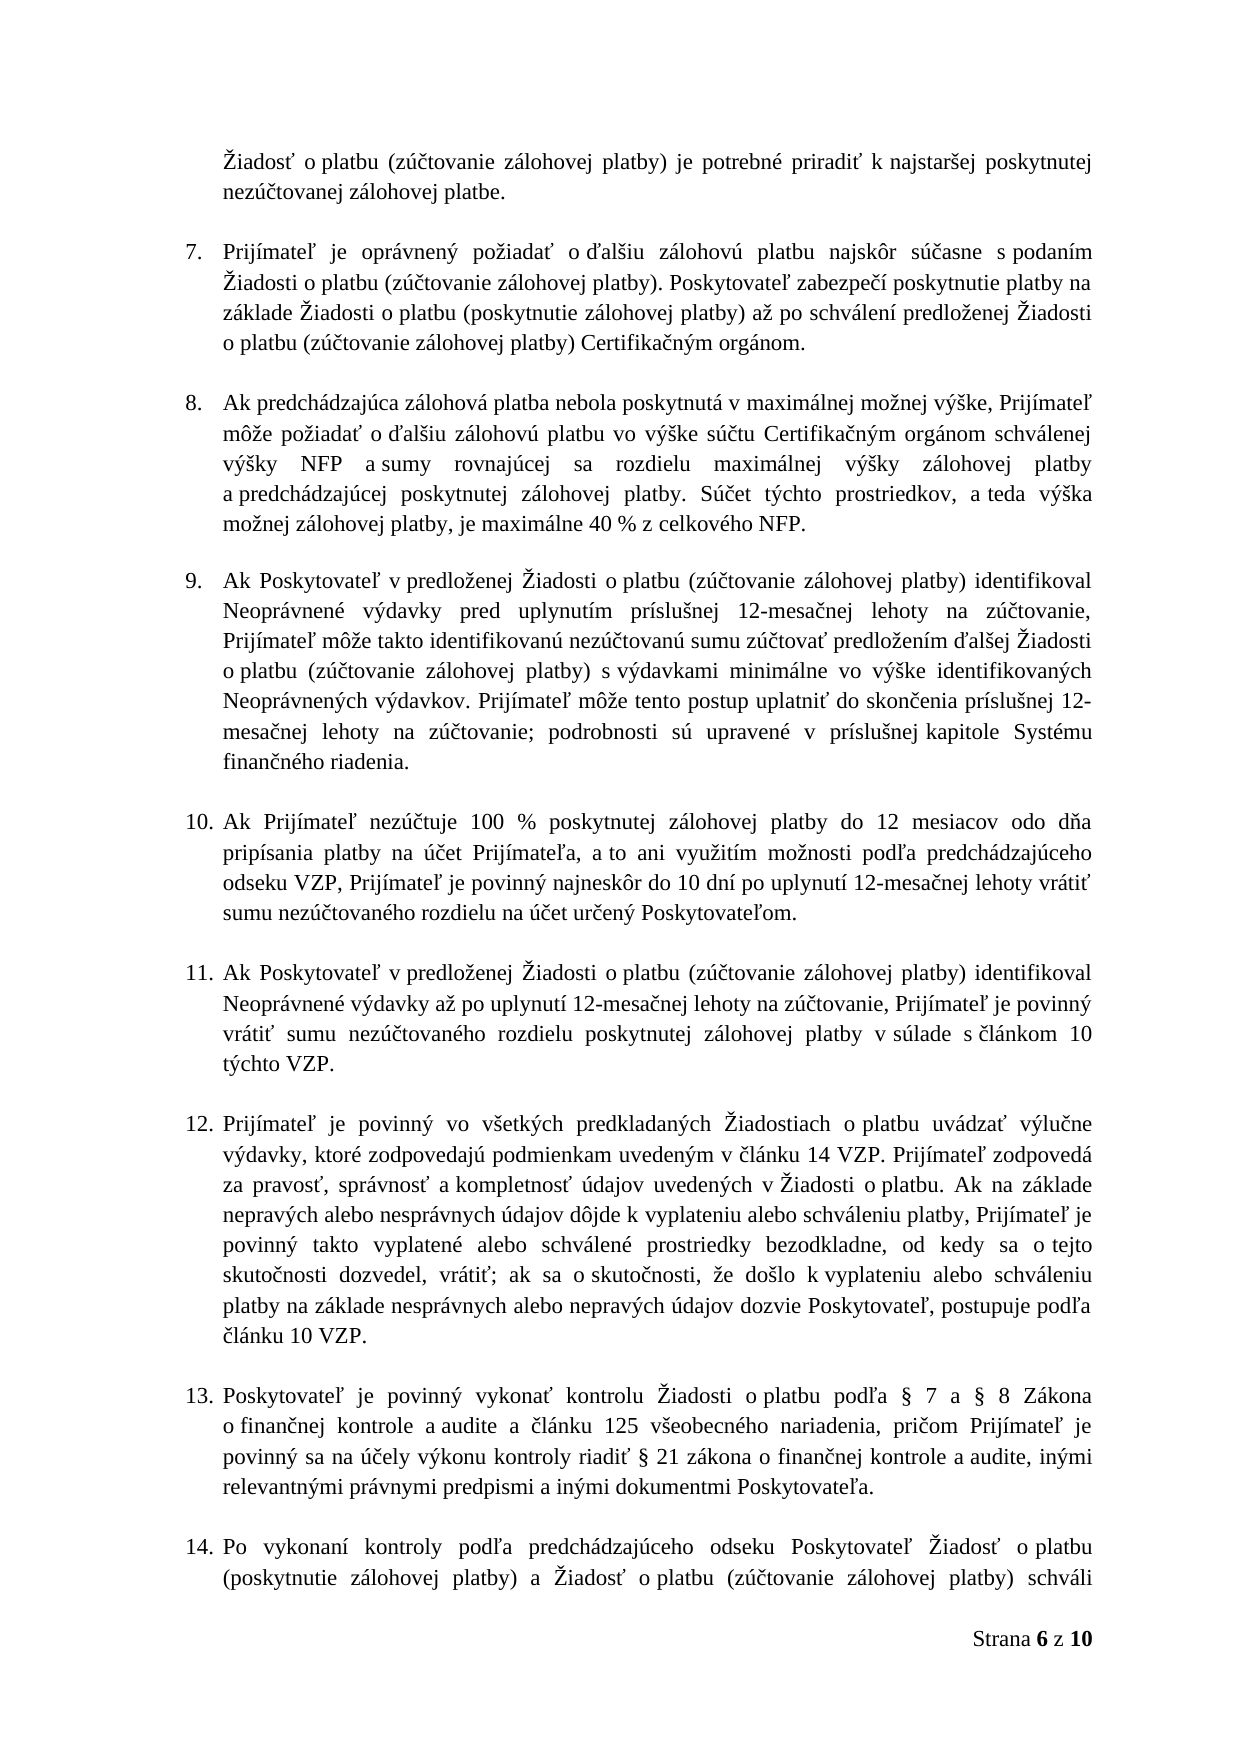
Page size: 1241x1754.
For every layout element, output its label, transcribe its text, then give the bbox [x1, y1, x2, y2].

list Ak predchádzajúca zálohová platba nebola poskytnutá v maximálnej možnej výške, Prijímateľ môže požiadať o ďalšiu zálohovú platbu vo výške súčtu Certifikačným orgánom schválenej výšky NFP a sumy rovnajúcej sa rozdielu maximálnej výšky zálohovej platby a predchádzajúcej poskytnutej zálohovej platby. Súčet týchto prostriedkov, a teda výška možnej zálohovej platby, je maximálne 40 % z celkového NFP. [185, 389, 1092, 537]
list Poskytovateľ je povinný vykonať kontrolu Žiadosti o platbu podľa § 7 a § 8 Zákona o finančnej kontrole a audite a článku 125 všeobecného nariadenia, pričom Prijímateľ je povinný sa na účely výkonu kontroly riadiť § 21 zákona o finančnej kontrole a audite, inými relevantnými právnymi predpismi a inými dokumentmi Poskytovateľa. [185, 1382, 1092, 1499]
list Prijímateľ je povinný vo všetkých predkladaných Žiadostiach o platbu uvádzať výlučne výdavky, ktoré zodpovedajú podmienkam uvedeným v článku 14 VZP. Prijímateľ zodpovedá za pravosť, správnosť a kompletnosť údajov uvedených v Žiadosti o platbu. Ak na základe nepravých alebo nesprávnych údajov dôjde k vyplateniu alebo schváleniu platby, Prijímateľ je povinný takto vyplatené alebo schválené prostriedky bezodkladne, od kedy sa o tejto skutočnosti dozvedel, vrátiť; ak sa o skutočnosti, že došlo k vyplateniu alebo schváleniu platby na základe nesprávnych alebo nepravých údajov dozvie Poskytovateľ, postupuje podľa článku 10 VZP. [185, 1111, 1092, 1348]
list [185, 148, 1092, 204]
list Ak Prijímateľ nezúčtuje 100 % poskytnutej zálohovej platby do 12 mesiacov odo dňa pripísania platby na účet Prijímateľa, a to ani využitím možnosti podľa predchádzajúceho odseku VZP, Prijímateľ je povinný najneskôr do 10 dní po uplynutí 12-mesačnej lehoty vrátiť sumu nezúčtovaného rozdielu na účet určený Poskytovateľom. [185, 808, 1092, 925]
list Ak Poskytovateľ v predloženej Žiadosti o platbu (zúčtovanie zálohovej platby) identifikoval Neoprávnené výdavky až po uplynutí 12-mesačnej lehoty na zúčtovanie, Prijímateľ je povinný vrátiť sumu nezúčtovaného rozdielu poskytnutej zálohovej platby v súlade s článkom 10 týchto VZP. [185, 959, 1092, 1076]
list Prijímateľ je oprávnený požiadať o ďalšiu zálohovú platbu najskôr súčasne s podaním Žiadosti o platbu (zúčtovanie zálohovej platby). Poskytovateľ zabezpečí poskytnutie platby na základe Žiadosti o platbu (poskytnutie zálohovej platby) až po schválení predloženej Žiadosti o platbu (zúčtovanie zálohovej platby) Certifikačným orgánom. [185, 238, 1092, 355]
list Ak Poskytovateľ v predloženej Žiadosti o platbu (zúčtovanie zálohovej platby) identifikoval Neoprávnené výdavky pred uplynutím príslušnej 12-mesačnej lehoty na zúčtovanie, Prijímateľ môže takto identifikovanú nezúčtovanú sumu zúčtovať predložením ďalšej Žiadosti o platbu (zúčtovanie zálohovej platby) s výdavkami minimálne vo výške identifikovaných Neoprávnených výdavkov. Prijímateľ môže tento postup uplatniť do skončenia príslušnej 12-mesačnej lehoty na zúčtovanie; podrobnosti sú upravené v príslušnej kapitole Systému finančného riadenia. [185, 567, 1092, 774]
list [185, 1533, 1092, 1590]
